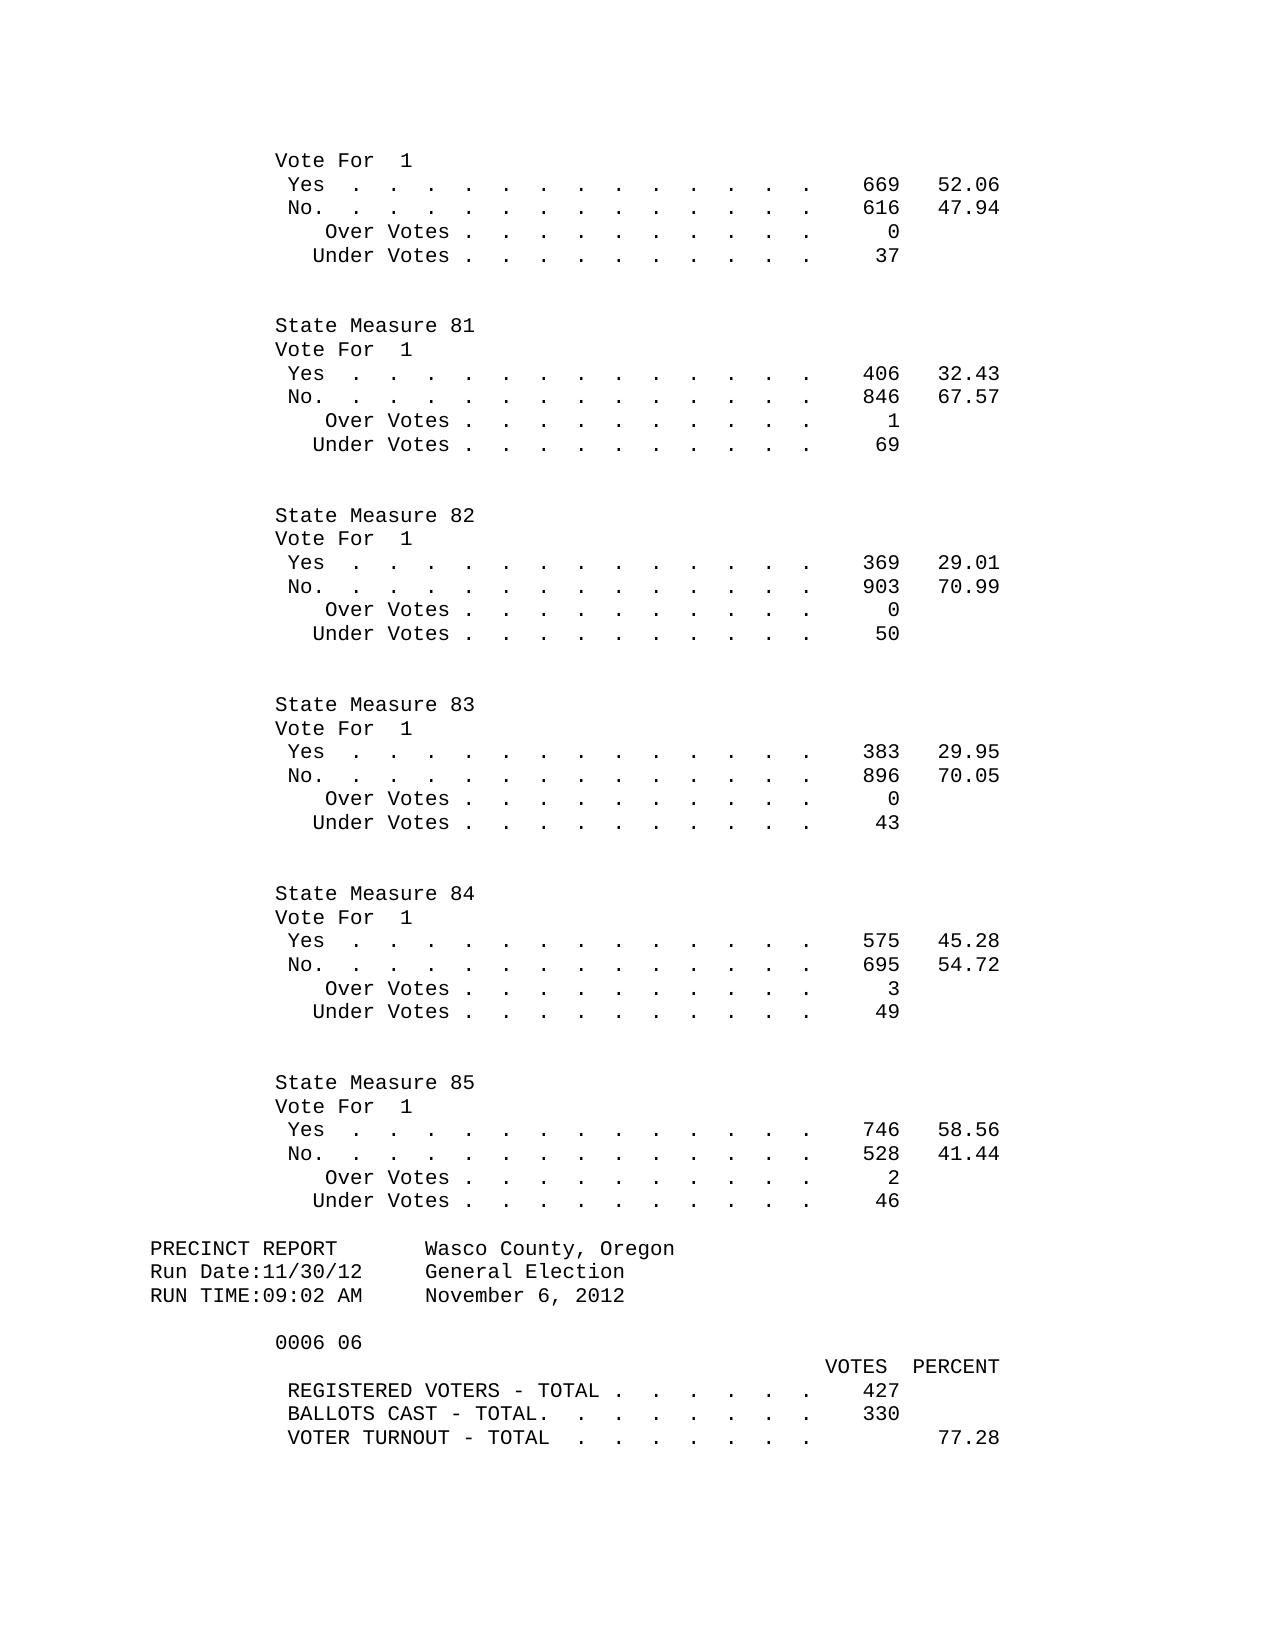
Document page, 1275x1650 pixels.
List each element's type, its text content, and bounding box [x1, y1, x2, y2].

text State Measure 83 [150, 694, 1125, 717]
text Over Votes . . . . . . . . . . 0 [150, 599, 1125, 623]
text PRECINCT REPORT Wasco County, Oregon [150, 1238, 1125, 1261]
text Yes . . . . . . . . . . . . . 383 29.95 [150, 741, 1125, 765]
text Under Votes . . . . . . . . . . 50 [150, 623, 1125, 647]
text No. . . . . . . . . . . . . . 616 47.94 [150, 197, 1125, 221]
text Under Votes . . . . . . . . . . 69 [150, 434, 1125, 457]
text Vote For 1 [150, 150, 1125, 174]
text Under Votes . . . . . . . . . . 46 [150, 1190, 1125, 1214]
text State Measure 81 [150, 316, 1125, 339]
text State Measure 85 [150, 1072, 1125, 1096]
text Over Votes . . . . . . . . . . 1 [150, 410, 1125, 434]
text BALLOTS CAST - TOTAL. . . . . . . . 330 [150, 1403, 1125, 1427]
text Vote For 1 [150, 339, 1125, 363]
text Under Votes . . . . . . . . . . 49 [150, 1001, 1125, 1025]
text Over Votes . . . . . . . . . . 0 [150, 221, 1125, 244]
text Vote For 1 [150, 907, 1125, 930]
text Under Votes . . . . . . . . . . 43 [150, 812, 1125, 836]
text Over Votes . . . . . . . . . . 0 [150, 788, 1125, 812]
text REGISTERED VOTERS - TOTAL . . . . . . 427 [150, 1379, 1125, 1403]
text State Measure 82 [150, 505, 1125, 528]
text Over Votes . . . . . . . . . . 2 [150, 1167, 1125, 1190]
text Yes . . . . . . . . . . . . . 406 32.43 [150, 363, 1125, 386]
text No. . . . . . . . . . . . . . 903 70.99 [150, 576, 1125, 599]
text 0006 06 [150, 1332, 1125, 1356]
text Yes . . . . . . . . . . . . . 746 58.56 [150, 1119, 1125, 1143]
text Vote For 1 [150, 1096, 1125, 1119]
text State Measure 84 [150, 883, 1125, 907]
text Under Votes . . . . . . . . . . 37 [150, 244, 1125, 268]
text Vote For 1 [150, 528, 1125, 552]
text No. . . . . . . . . . . . . . 528 41.44 [150, 1143, 1125, 1167]
text VOTES PERCENT [150, 1356, 1125, 1379]
text Yes . . . . . . . . . . . . . 669 52.06 [150, 174, 1125, 197]
text Yes . . . . . . . . . . . . . 369 29.01 [150, 552, 1125, 576]
text Vote For 1 [150, 717, 1125, 741]
text VOTER TURNOUT - TOTAL . . . . . . . 77.28 [150, 1427, 1125, 1451]
text RUN TIME:09:02 AM November 6, 2012 [150, 1285, 1125, 1309]
text Yes . . . . . . . . . . . . . 575 45.28 [150, 930, 1125, 954]
text Over Votes . . . . . . . . . . 3 [150, 978, 1125, 1001]
text No. . . . . . . . . . . . . . 695 54.72 [150, 954, 1125, 978]
text Run Date:11/30/12 General Election [150, 1261, 1125, 1285]
text No. . . . . . . . . . . . . . 846 67.57 [150, 386, 1125, 410]
text No. . . . . . . . . . . . . . 896 70.05 [150, 765, 1125, 788]
